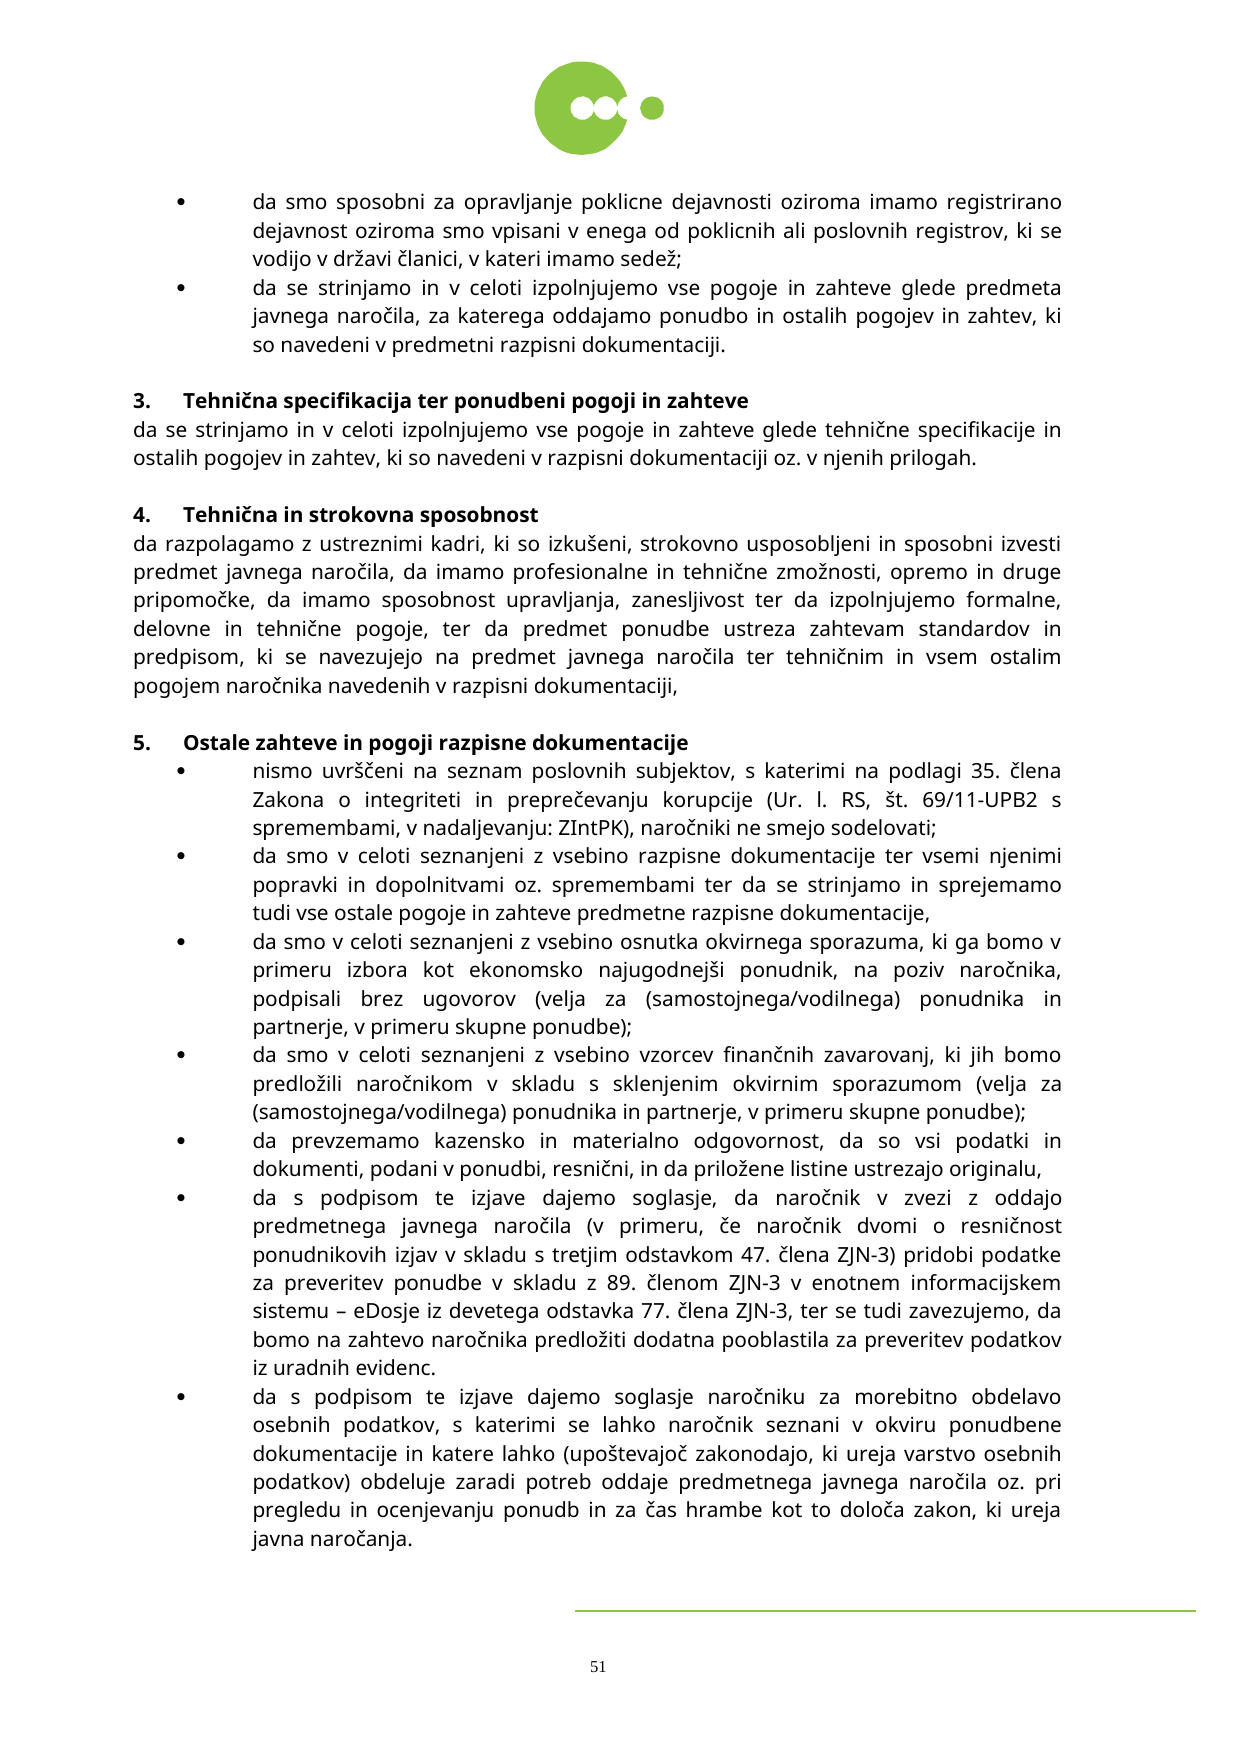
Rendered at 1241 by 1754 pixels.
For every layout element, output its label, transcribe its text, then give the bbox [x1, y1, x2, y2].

list da smo v celoti seznanjeni z vsebino osnutka okvirnega sporazuma, ki ga bomo v primeru izbora kot ekonomsko najugodnejši ponudnik, na poziv naročnika, podpisali brez ugovorov (velja za (samostojnega/vodilnega) ponudnika in partnerje, v primeru skupne ponudbe); [177, 927, 1063, 1041]
list da prevzemamo kazensko in materialno odgovornost, da so vsi podatki in dokumenti, podani v ponudbi, resnični, in da priložene listine ustrezajo originalu, [177, 1126, 1063, 1183]
list da smo v celoti seznanjeni z vsebino vzorcev finančnih zavarovanj, ki jih bomo predložili naročnikom v skladu s sklenjenim okvirnim sporazumom (velja za (samostojnega/vodilnega) ponudnika in partnerje, v primeru skupne ponudbe); [177, 1041, 1063, 1126]
text da se strinjamo in v celoti izpolnjujemo vse pogoje in zahteve glede tehnične specifikacije in ostalih pogojev in zahtev, ki so navedeni v razpisni dokumentaciji oz. v njenih prilogah. [133, 415, 1063, 472]
list da s podpisom te izjave dajemo soglasje, da naročnik v zvezi z oddajo predmetnega javnega naročila (v primeru, če naročnik dvomi o resničnost ponudnikovih izjav v skladu s tretjim odstavkom 47. člena ZJN-3) pridobi podatke za preveritev ponudbe v skladu z 89. členom ZJN-3 v enotnem informacijskem sistemu – eDosje iz devetega odstavka 77. člena ZJN-3, ter se tudi zavezujemo, da bomo na zahtevo naročnika predložiti dodatna pooblastila za preveritev podatkov iz uradnih evidenc. [177, 1183, 1063, 1382]
list da s podpisom te izjave dajemo soglasje naročniku za morebitno obdelavo osebnih podatkov, s katerimi se lahko naročnik seznani v okviru ponudbene dokumentacije in katere lahko (upoštevajoč zakonodajo, ki ureja varstvo osebnih podatkov) obdeluje zaradi potreb oddaje predmetnega javnega naročila oz. pri pregledu in ocenjevanju ponudb in za čas hrambe kot to določa zakon, ki ureja javna naročanja. [177, 1382, 1063, 1552]
list da smo v celoti seznanjeni z vsebino razpisne dokumentacije ter vsemi njenimi popravki in dopolnitvami oz. spremembami ter da se strinjamo in sprejemamo tudi vse ostale pogoje in zahteve predmetne razpisne dokumentacije, [177, 842, 1063, 927]
list nismo uvrščeni na seznam poslovnih subjektov, s katerimi na podlagi 35. člena Zakona o integriteti in preprečevanju korupcije (Ur. l. RS, št. 69/11-UPB2 s spremembami, v nadaljevanju: ZIntPK), naročniki ne smejo sodelovati; [177, 756, 1063, 842]
list Tehnična specifikacija ter ponudbeni pogoji in zahteve [133, 387, 1063, 415]
list da smo sposobni za opravljanje poklicne dejavnosti oziroma imamo registrirano dejavnost oziroma smo vpisani v enega od poklicnih ali poslovnih registrov, ki se vodijo v državi članici, v kateri imamo sedež; [177, 187, 1063, 273]
list Ostale zahteve in pogoji razpisne dokumentacije [133, 728, 1063, 756]
text da razpolagamo z ustreznimi kadri, ki so izkušeni, strokovno usposobljeni in sposobni izvesti predmet javnega naročila, da imamo profesionalne in tehnične zmožnosti, opremo in druge pripomočke, da imamo sposobnost upravljanja, zanesljivost ter da izpolnjujemo formalne, delovne in tehnične pogoje, ter da predmet ponudbe ustreza zahtevam standardov in predpisom, ki se navezujejo na predmet javnega naročila ter tehničnim in vsem ostalim pogojem naročnika navedenih v razpisni dokumentaciji, [133, 529, 1063, 699]
list da se strinjamo in v celoti izpolnjujemo vse pogoje in zahteve glede predmeta javnega naročila, za katerega oddajamo ponudbo in ostalih pogojev in zahtev, ki so navedeni v predmetni razpisni dokumentaciji. [177, 273, 1063, 358]
list Tehnična in strokovna sposobnost [133, 500, 1063, 529]
